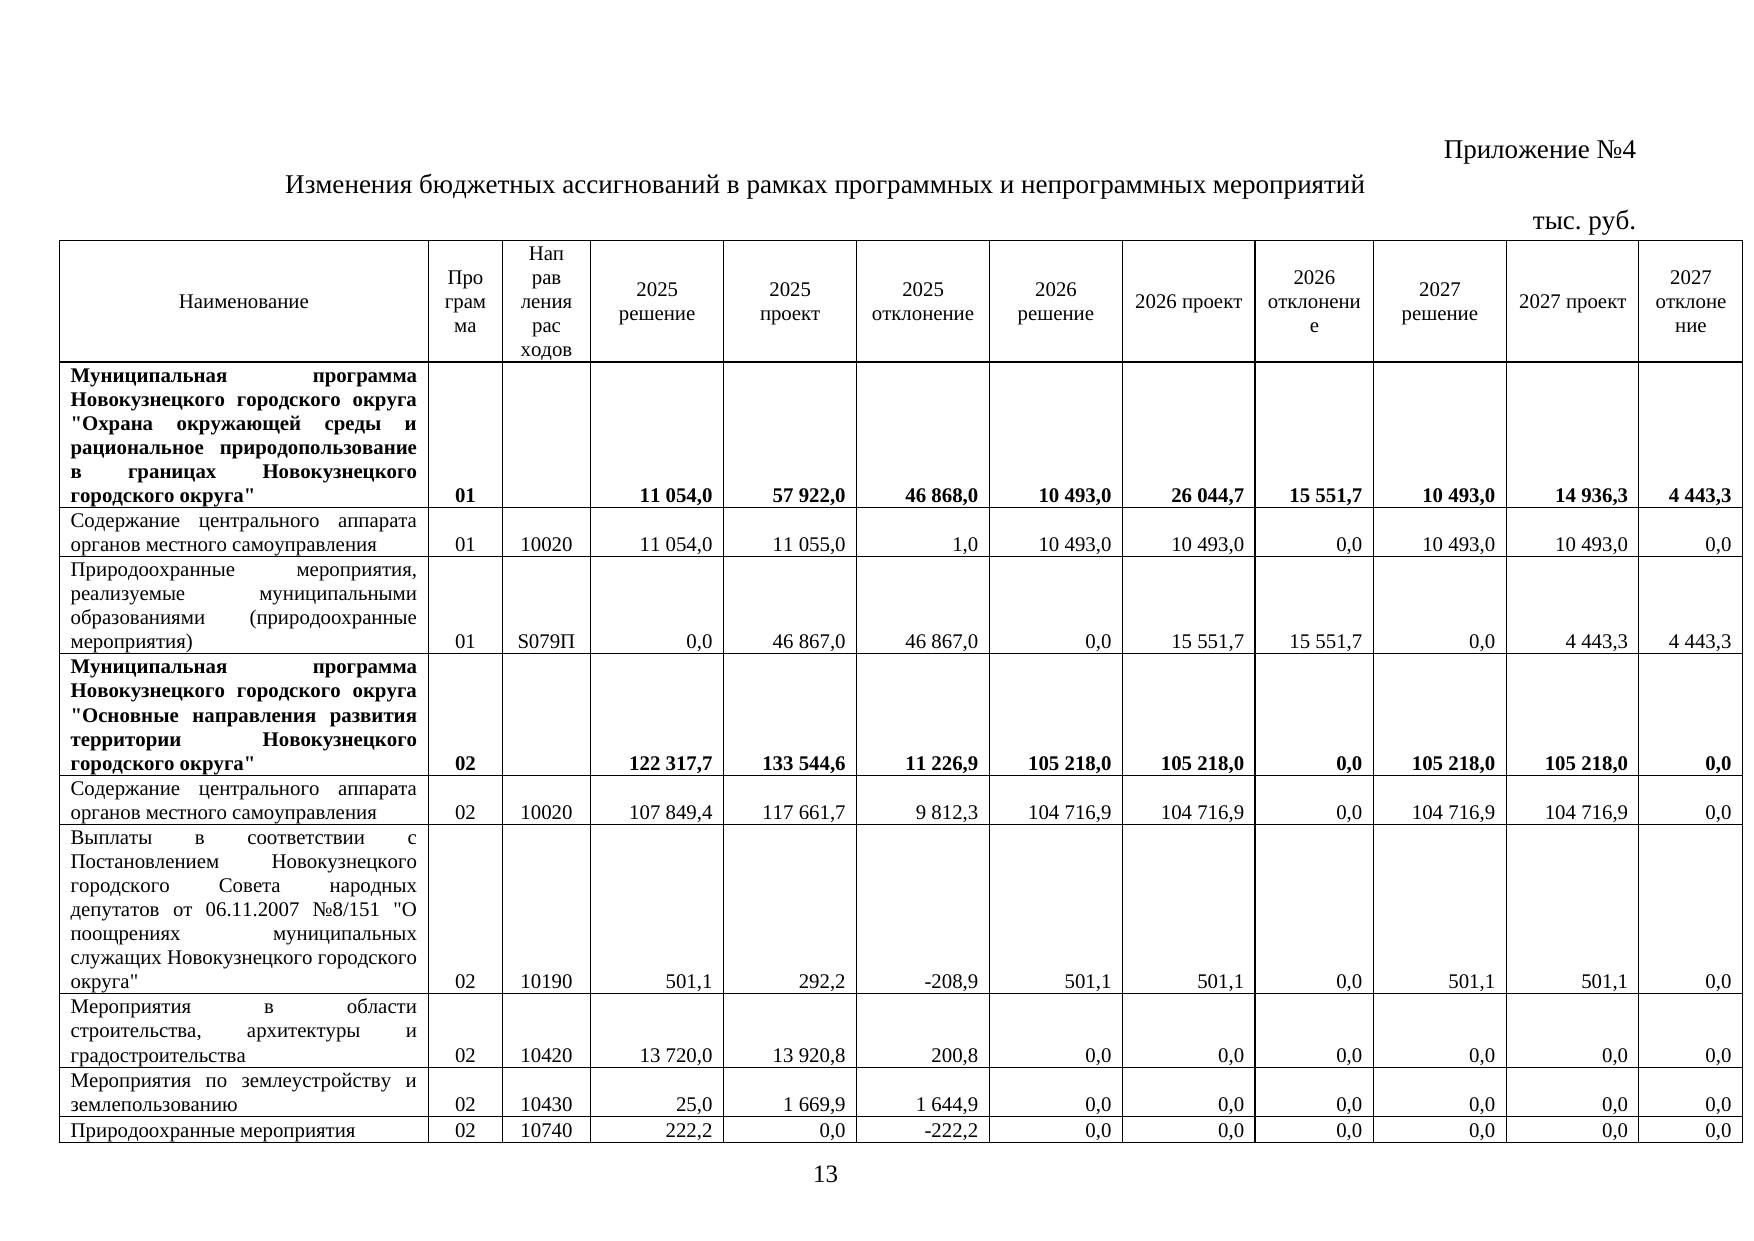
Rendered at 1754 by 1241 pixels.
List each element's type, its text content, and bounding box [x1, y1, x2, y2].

table_cell 0,0 [1256, 508, 1373, 556]
table_header 2027 проект [1507, 241, 1638, 361]
table_cell 9 812,3 [857, 776, 989, 824]
table_cell 02 [429, 994, 502, 1067]
table_header 2027 отклонение [1639, 241, 1742, 361]
table_cell 122 317,7 [591, 654, 723, 775]
table_cell 02 [429, 825, 502, 993]
table_cell Мероприятия по землеустройству и землепользованию [60, 1068, 428, 1116]
table_cell 10 493,0 [1374, 508, 1506, 556]
table_cell S079П [503, 557, 590, 653]
text Изменения бюджетных ассигнований в рамках программных и непрограммных мероприятий [15, 169, 1636, 200]
table_cell 10 493,0 [990, 363, 1122, 507]
table_cell 1 669,9 [724, 1068, 856, 1116]
table_cell 0,0 [1639, 776, 1742, 824]
table_cell 0,0 [1256, 825, 1373, 993]
table_cell 10420 [503, 994, 590, 1067]
table_cell 0,0 [1639, 1117, 1742, 1142]
table_header 2025 решение [591, 241, 723, 361]
table_cell 222,2 [591, 1117, 723, 1142]
table_cell 10 493,0 [990, 508, 1122, 556]
table_header 2026 решение [990, 241, 1122, 361]
table_cell 13 920,8 [724, 994, 856, 1067]
table_cell 0,0 [1123, 1117, 1254, 1142]
table_cell 13 720,0 [591, 994, 723, 1067]
table_header Про грам ма [429, 241, 502, 361]
table_cell 0,0 [1639, 1068, 1742, 1116]
table_cell 1 644,9 [857, 1068, 989, 1116]
table_cell 0,0 [990, 994, 1122, 1067]
table_cell [503, 654, 590, 775]
table_cell 0,0 [1507, 1117, 1638, 1142]
table_cell 501,1 [1123, 825, 1254, 993]
table_cell 501,1 [1507, 825, 1638, 993]
table_cell 01 [429, 508, 502, 556]
table_cell 0,0 [1374, 557, 1506, 653]
table_cell 4 443,3 [1507, 557, 1638, 653]
table_header 2027 решение [1374, 241, 1506, 361]
table_cell 200,8 [857, 994, 989, 1067]
table_cell 4 443,3 [1639, 363, 1742, 507]
table_cell Выплаты в соответствии с Постановлением Новокузнецкого городского Совета народных депутатов от 06.11.2007 №8/151 "О поощрениях муниципальных служащих Новокузнецкого городского округа" [60, 825, 428, 993]
table_cell 0,0 [1256, 1068, 1373, 1116]
table_cell 0,0 [1256, 654, 1373, 775]
table_cell 105 218,0 [990, 654, 1122, 775]
table_cell 0,0 [1639, 994, 1742, 1067]
table_cell 11 226,9 [857, 654, 989, 775]
table_cell 11 054,0 [591, 508, 723, 556]
table_cell 105 218,0 [1507, 654, 1638, 775]
table_cell 0,0 [1507, 994, 1638, 1067]
table_cell Муниципальная программа Новокузнецкого городского округа "Охрана окружающей среды и рациональное природопользование в границах Новокузнецкого городского округа" [60, 363, 428, 507]
table_cell 46 867,0 [724, 557, 856, 653]
table_cell 02 [429, 1068, 502, 1116]
table_cell 10740 [503, 1117, 590, 1142]
table_cell 01 [429, 363, 502, 507]
table_cell 292,2 [724, 825, 856, 993]
table_cell 01 [429, 557, 502, 653]
table_cell 0,0 [1374, 1117, 1506, 1142]
table_cell Природоохранные мероприятия [60, 1117, 428, 1142]
table_cell Содержание центрального аппарата органов местного самоуправления [60, 776, 428, 824]
table_cell 10020 [503, 508, 590, 556]
table_cell 104 716,9 [990, 776, 1122, 824]
table_cell 10 493,0 [1123, 508, 1254, 556]
table_cell 0,0 [1256, 994, 1373, 1067]
table_cell 0,0 [1374, 1068, 1506, 1116]
table_cell 15 551,7 [1256, 363, 1373, 507]
table_cell 10430 [503, 1068, 590, 1116]
table_cell 0,0 [591, 557, 723, 653]
table_cell 15 551,7 [1123, 557, 1254, 653]
table_cell 501,1 [1374, 825, 1506, 993]
table_cell 501,1 [990, 825, 1122, 993]
table_cell 57 922,0 [724, 363, 856, 507]
table_cell 11 055,0 [724, 508, 856, 556]
table_cell 10 493,0 [1507, 508, 1638, 556]
table_cell 46 867,0 [857, 557, 989, 653]
table_cell 104 716,9 [1123, 776, 1254, 824]
table_cell Муниципальная программа Новокузнецкого городского округа "Основные направления развития территории Новокузнецкого городского округа" [60, 654, 428, 775]
table_header 2025 отклонение [857, 241, 989, 361]
table_cell 117 661,7 [724, 776, 856, 824]
table_cell 105 218,0 [1123, 654, 1254, 775]
table_cell 105 218,0 [1374, 654, 1506, 775]
table_cell 0,0 [990, 1068, 1122, 1116]
table_cell 10 493,0 [1374, 363, 1506, 507]
table_cell 10190 [503, 825, 590, 993]
table_cell 1,0 [857, 508, 989, 556]
table_cell 02 [429, 654, 502, 775]
table_cell 0,0 [1123, 994, 1254, 1067]
table_cell [503, 363, 590, 507]
table_cell 104 716,9 [1507, 776, 1638, 824]
table_cell -208,9 [857, 825, 989, 993]
table_cell Природоохранные мероприятия, реализуемые муниципальными образованиями (природоохранные мероприятия) [60, 557, 428, 653]
table_cell 0,0 [1639, 508, 1742, 556]
table_cell 46 868,0 [857, 363, 989, 507]
table_cell 0,0 [1374, 994, 1506, 1067]
text тыс. руб. [15, 204, 1636, 236]
table_header Наименование [60, 241, 428, 361]
table_cell Содержание центрального аппарата органов местного самоуправления [60, 508, 428, 556]
table_cell 0,0 [990, 1117, 1122, 1142]
table_cell 133 544,6 [724, 654, 856, 775]
table_cell 0,0 [1256, 776, 1373, 824]
table_cell 15 551,7 [1256, 557, 1373, 653]
table_cell 0,0 [1639, 654, 1742, 775]
table_header 2025 проект [724, 241, 856, 361]
table_cell 104 716,9 [1374, 776, 1506, 824]
table_cell 0,0 [1123, 1068, 1254, 1116]
table_cell 02 [429, 776, 502, 824]
table_cell 26 044,7 [1123, 363, 1254, 507]
table_cell 02 [429, 1117, 502, 1142]
table_cell -222,2 [857, 1117, 989, 1142]
text Приложение №4 [15, 133, 1636, 164]
table_header 2026 отклонение [1256, 241, 1373, 361]
table_cell 25,0 [591, 1068, 723, 1116]
table_header 2026 проект [1123, 241, 1254, 361]
table_cell 0,0 [1507, 1068, 1638, 1116]
table_cell 501,1 [591, 825, 723, 993]
table_cell 14 936,3 [1507, 363, 1638, 507]
table_cell 11 054,0 [591, 363, 723, 507]
table_cell 107 849,4 [591, 776, 723, 824]
table_cell 0,0 [724, 1117, 856, 1142]
table_cell 10020 [503, 776, 590, 824]
table_header Нап рав ления рас ходов [503, 241, 590, 361]
table_cell Мероприятия в области строительства, архитектуры и градостроительства [60, 994, 428, 1067]
table_cell 0,0 [1256, 1117, 1373, 1142]
table_cell 0,0 [1639, 825, 1742, 993]
table_cell 0,0 [990, 557, 1122, 653]
table_cell 4 443,3 [1639, 557, 1742, 653]
